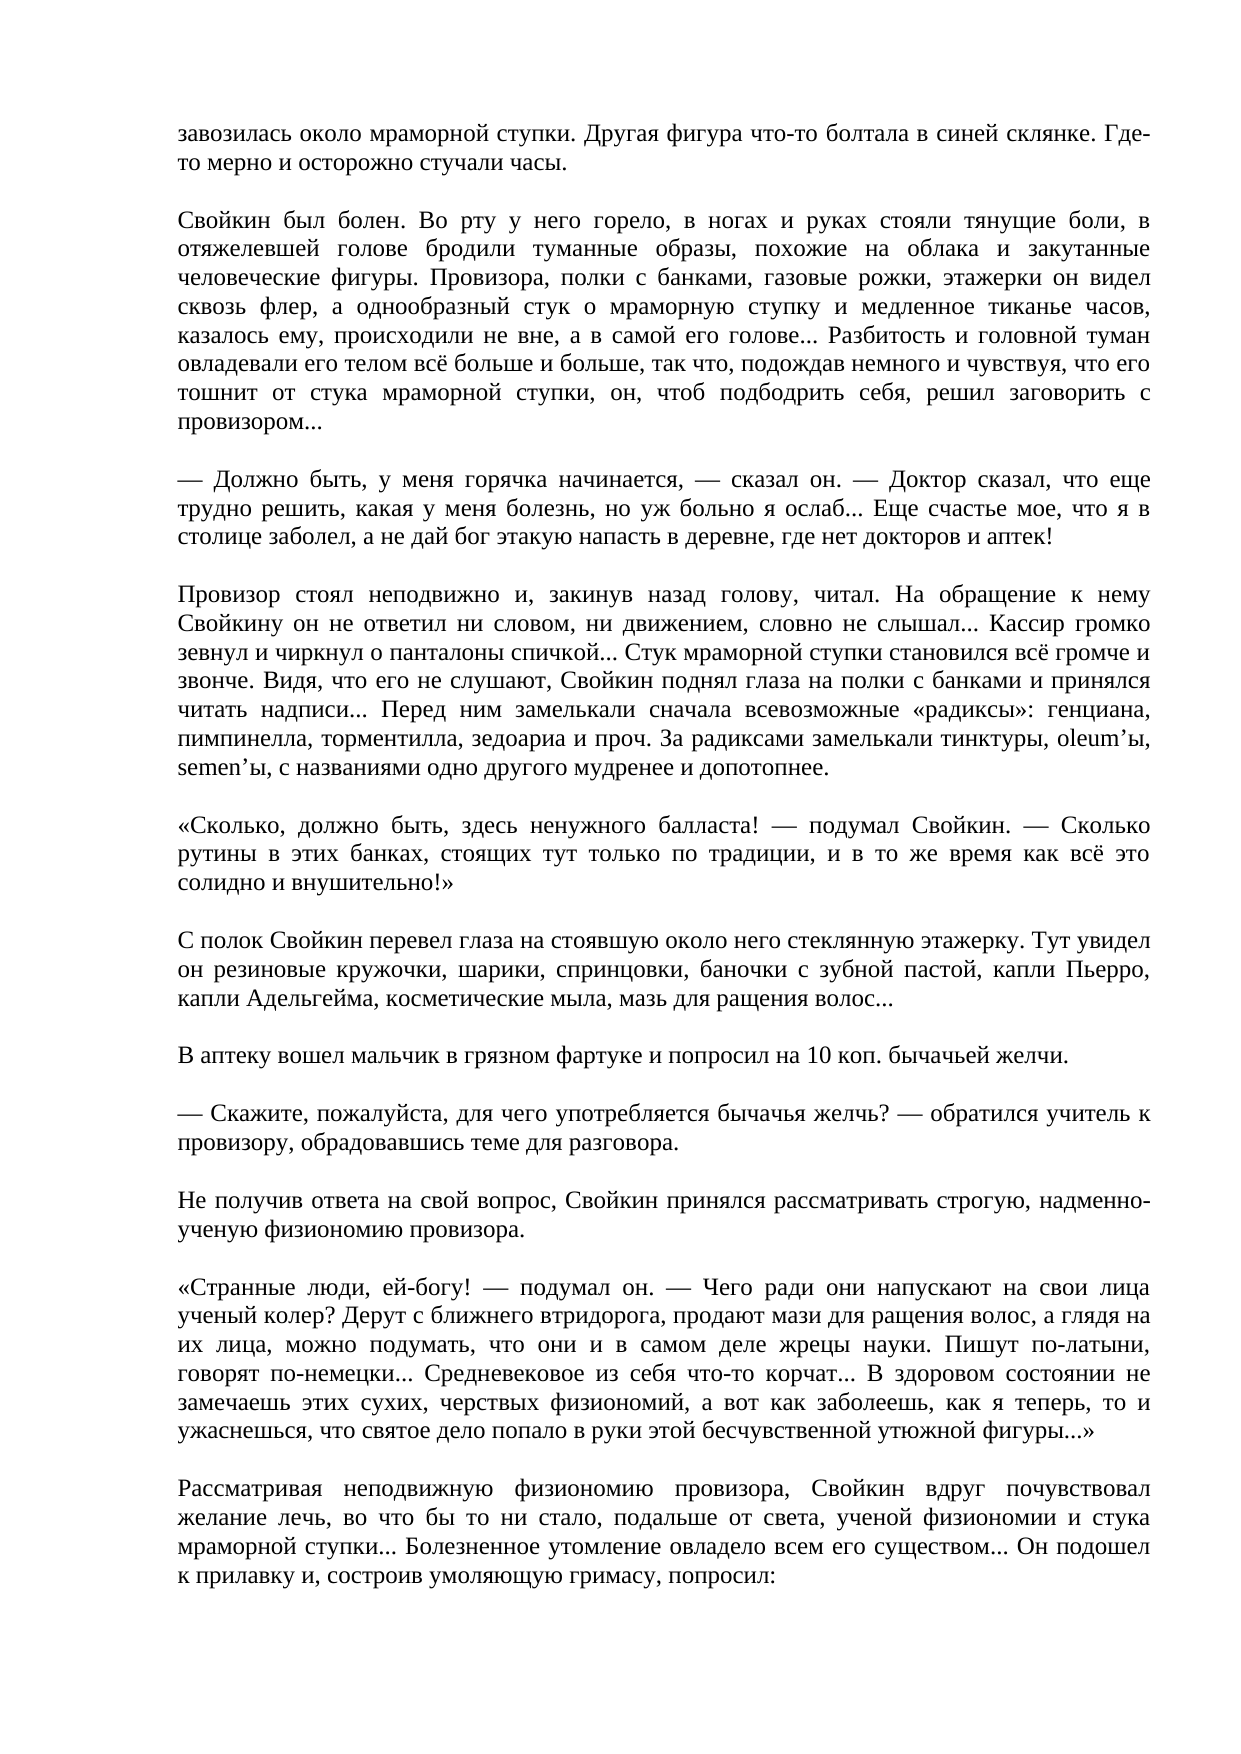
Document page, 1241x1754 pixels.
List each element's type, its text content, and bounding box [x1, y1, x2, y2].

text «Сколько, должно быть, здесь ненужного балласта! — подумал Свойкин. — Сколько рутины в этих банках, стоящих тут только по традиции, и в то же время как всё это солидно и внушительно!» [177, 810, 1152, 896]
text Рассматривая неподвижную физиономию провизора, Свойкин вдруг почувствовал желание лечь, во что бы то ни стало, подальше от света, ученой физиономии и стука мраморной ступки... Болезненное утомление овладело всем его существом... Он подошел к прилавку и, состроив умоляющую гримасу, попросил: [177, 1473, 1152, 1588]
text Провизор стоял неподвижно и, закинув назад голову, читал. На обращение к нему Свойкину он не ответил ни словом, ни движением, словно не слышал... Кассир громко зевнул и чиркнул о панталоны спичкой... Стук мраморной ступки становился всё громче и звонче. Видя, что его не слушают, Свойкин поднял глаза на полки с банками и принялся читать надписи... Перед ним замелькали сначала всевозможные «радиксы»: генциана, пимпинелла, торментилла, зедоариа и проч. За радиксами замелькали тинктуры, oleum’ы, semen’ы, с названиями одно другого мудренее и допотопнее. [177, 579, 1152, 781]
text — Скажите, пожалуйста, для чего употребляется бычачья желчь? — обратился учитель к провизору, обрадовавшись теме для разговора. [177, 1098, 1152, 1156]
text Не получив ответа на свой вопрос, Свойкин принялся рассматривать строгую, надменно-ученую физиономию провизора. [177, 1185, 1152, 1243]
text В аптеку вошел мальчик в грязном фартуке и попросил на 10 коп. бычачьей желчи. [177, 1041, 1152, 1069]
text С полок Свойкин перевел глаза на стоявшую около него стеклянную этажерку. Тут увидел он резиновые кружочки, шарики, спринцовки, баночки с зубной пастой, капли Пьерро, капли Адельгейма, косметические мыла, мазь для ращения волос... [177, 925, 1152, 1011]
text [177, 118, 1152, 176]
text «Странные люди, ей-богу! — подумал он. — Чего ради они напускают на свои лица ученый колер? Дерут с ближнего втридорога, продают мази для ращения волос, а глядя на их лица, можно подумать, что они и в самом деле жрецы науки. Пишут по-латыни, говорят по-немецки... Средневековое из себя что-то корчат... В здоровом состоянии не замечаешь этих сухих, черствых физиономий, а вот как заболеешь, как я теперь, то и ужаснешься, что святое дело попало в руки этой бесчувственной утюжной фигуры...» [177, 1272, 1152, 1444]
text — Должно быть, у меня горячка начинается, — сказал он. — Доктор сказал, что еще трудно решить, какая у меня болезнь, но уж больно я ослаб... Еще счастье мое, что я в столице заболел, а не дай бог этакую напасть в деревне, где нет докторов и аптек! [177, 464, 1152, 550]
text Свойкин был болен. Во рту у него горело, в ногах и руках стояли тянущие боли, в отяжелевшей голове бродили туманные образы, похожие на облака и закутанные человеческие фигуры. Провизора, полки с банками, газовые рожки, этажерки он видел сквозь флер, а однообразный стук о мраморную ступку и медленное тиканье часов, казалось ему, происходили не вне, а в самой его голове... Разбитость и головной туман овладевали его телом всё больше и больше, так что, подождав немного и чувствуя, что его тошнит от стука мраморной ступки, он, чтоб подбодрить себя, решил заговорить с провизором... [177, 205, 1152, 435]
